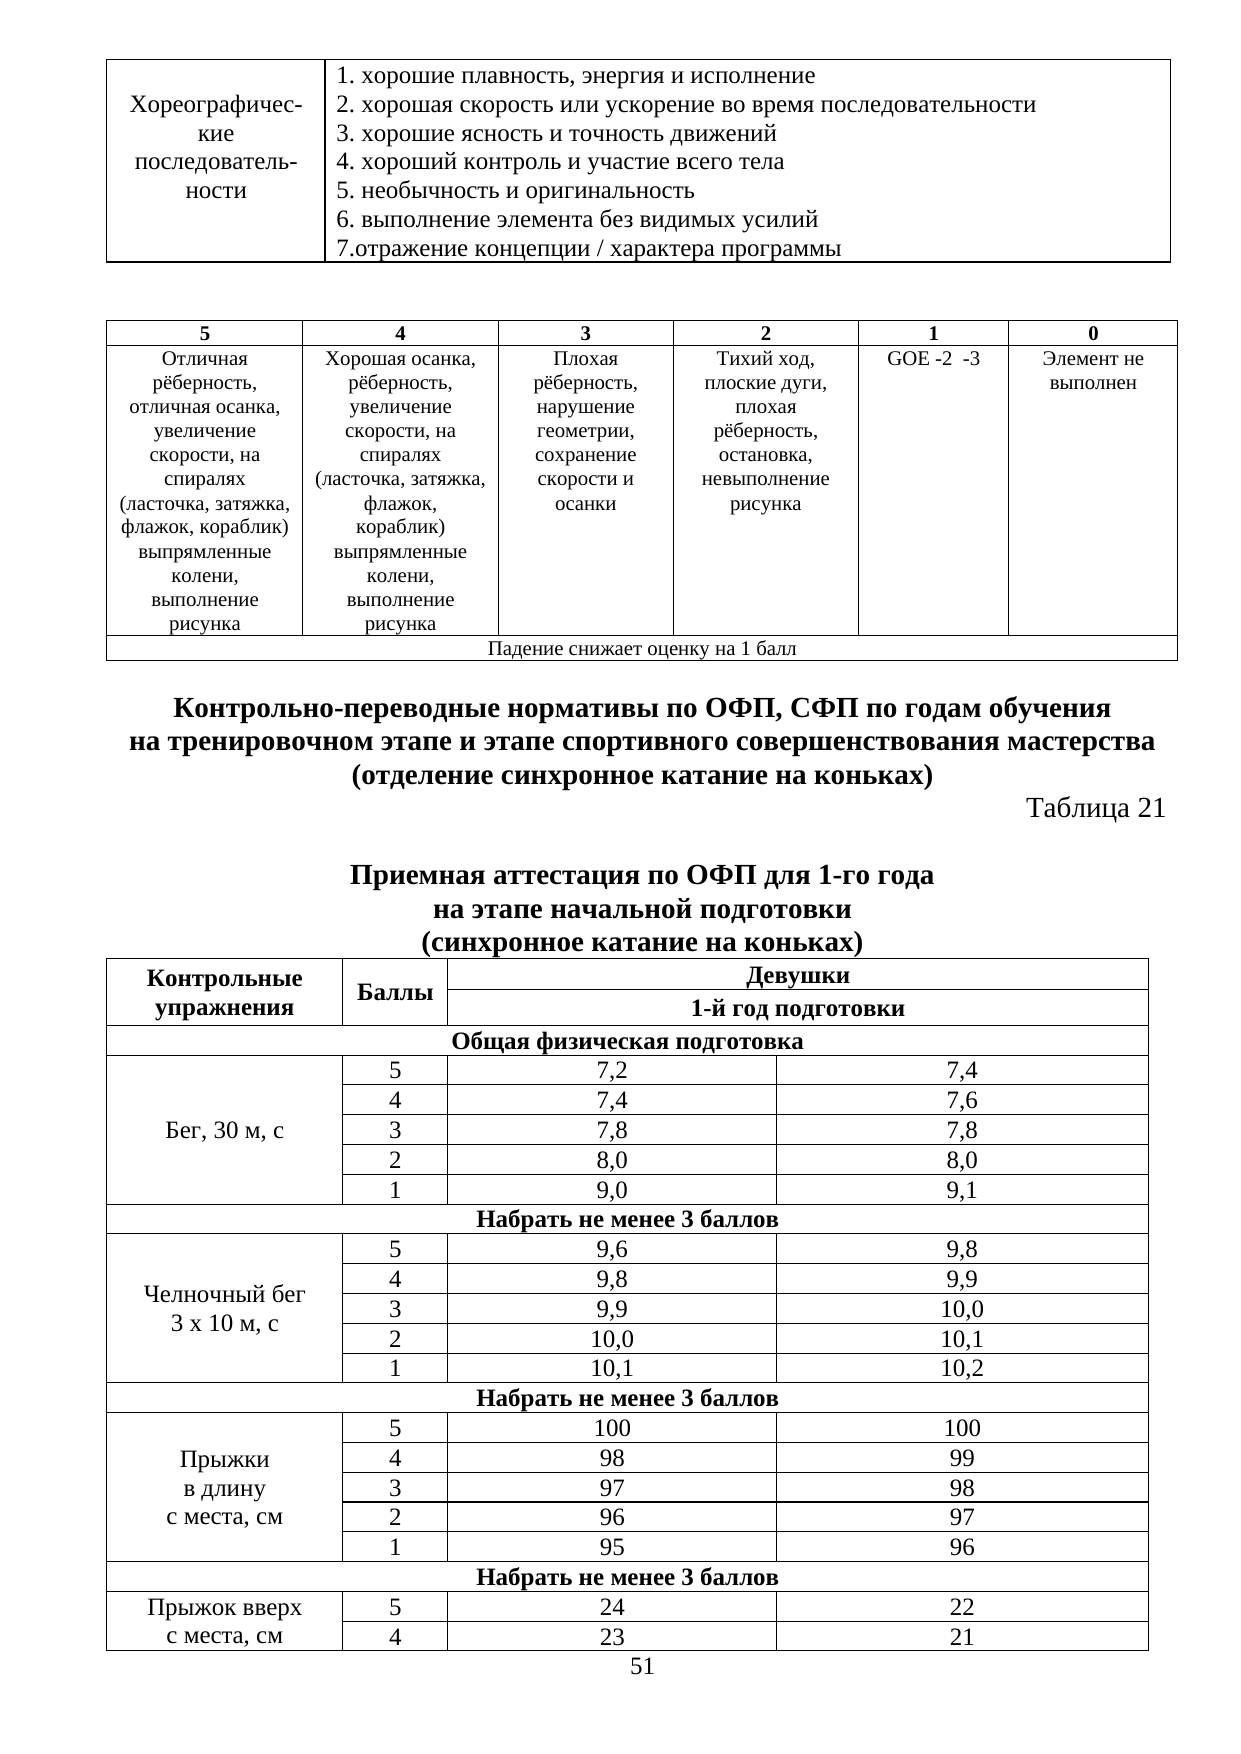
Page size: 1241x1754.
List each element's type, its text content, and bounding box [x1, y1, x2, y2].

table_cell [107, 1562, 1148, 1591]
table_cell Отличная рёберность, отличная осанка, увеличение скорости, на спиралях (ласточка, затяжка, флажок, кораблик) выпрямленные колени, выполнение рисунка [107, 346, 302, 635]
table_cell Элемент не выполнен [1009, 346, 1177, 635]
table_cell 4 [343, 1085, 447, 1114]
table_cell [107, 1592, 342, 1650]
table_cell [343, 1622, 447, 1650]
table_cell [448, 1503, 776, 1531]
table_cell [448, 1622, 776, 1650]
text Контрольно-переводные нормативы по ОФП, СФП по годам обучения [118, 690, 1167, 723]
table_header 4 [303, 321, 498, 345]
table_cell 5 [343, 1056, 447, 1084]
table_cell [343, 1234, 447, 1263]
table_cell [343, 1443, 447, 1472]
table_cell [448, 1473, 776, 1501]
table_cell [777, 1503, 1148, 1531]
table_header 1 [859, 321, 1008, 345]
text (отделение синхронное катание на коньках) [118, 757, 1167, 790]
text Таблица 21 [229, 790, 1167, 824]
table_cell 7,6 [777, 1085, 1148, 1114]
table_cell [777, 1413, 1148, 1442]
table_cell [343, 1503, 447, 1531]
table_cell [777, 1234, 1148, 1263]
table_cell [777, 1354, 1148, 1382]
table_cell 7,2 [448, 1056, 776, 1084]
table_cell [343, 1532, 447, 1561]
table_cell Хорошая осанка, рёберность, увеличение скорости, на спиралях (ласточка, затяжка, флажок, кораблик) выпрямленные колени, выполнение рисунка [303, 346, 498, 635]
table_cell 2 [343, 1145, 447, 1174]
table_header Баллы [343, 959, 447, 1025]
table_cell GOE -2 -3 [859, 346, 1008, 635]
table_cell Бег, , с [107, 1056, 342, 1203]
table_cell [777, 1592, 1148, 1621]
table_cell Падение снижает оценку на 1 балл [107, 636, 1177, 660]
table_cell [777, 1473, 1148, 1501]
table_cell Тихий ход, плоские дуги, плохая рёберность, остановка, невыполнение рисунка [674, 346, 858, 635]
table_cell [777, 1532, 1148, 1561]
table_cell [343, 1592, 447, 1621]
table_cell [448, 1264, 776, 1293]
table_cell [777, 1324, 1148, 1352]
table_cell 8,0 [448, 1145, 776, 1174]
table_cell 1 [343, 1175, 447, 1203]
table_cell Плохая рёберность, нарушение геометрии, сохранение скорости и осанки [499, 346, 673, 635]
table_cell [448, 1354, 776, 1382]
table_cell 1-й год подготовки [448, 990, 1148, 1025]
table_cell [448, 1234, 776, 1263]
text на тренировочном этапе и этапе спортивного совершенствования мастерства [118, 723, 1167, 757]
table_header Контрольные упражнения [107, 959, 342, 1025]
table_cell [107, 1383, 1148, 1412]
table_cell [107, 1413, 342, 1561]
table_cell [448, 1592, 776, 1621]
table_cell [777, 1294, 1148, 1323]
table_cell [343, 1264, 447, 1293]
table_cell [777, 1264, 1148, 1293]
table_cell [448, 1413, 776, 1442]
table_cell 7,8 [448, 1115, 776, 1144]
table_cell 3 [343, 1115, 447, 1144]
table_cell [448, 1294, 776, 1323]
text (синхронное катание на коньках) [118, 924, 1167, 958]
text Приемная аттестация по ОФП для 1-го года [118, 857, 1167, 891]
table_cell 1. хорошие плавность, энергия и исполнение 2. хорошая скорость или ускорение во время последовательности 3. хорошие ясность и точность движений 4. хороший контроль и участие всего тела 5. необычность и оригинальность 6. выполнение элемента без видимых усилий 7.отражение концепции / характера программы [326, 60, 1170, 261]
text на этапе начальной подготовки [118, 891, 1167, 924]
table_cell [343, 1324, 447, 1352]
table_header 5 [107, 321, 302, 345]
table_cell 7,4 [777, 1056, 1148, 1084]
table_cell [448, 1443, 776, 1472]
table_cell Набрать не менее 3 баллов [107, 1205, 1148, 1233]
table_cell Хореографичес-кие последователь-ности [107, 60, 324, 261]
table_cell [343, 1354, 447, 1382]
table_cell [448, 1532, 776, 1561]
table_cell Общая физическая подготовка [107, 1026, 1148, 1054]
table_header 3 [499, 321, 673, 345]
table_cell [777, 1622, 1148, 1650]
table_cell 7,4 [448, 1085, 776, 1114]
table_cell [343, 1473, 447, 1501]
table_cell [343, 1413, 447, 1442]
table_header 0 [1009, 321, 1177, 345]
table_header Девушки [448, 959, 1148, 989]
table_header 2 [674, 321, 858, 345]
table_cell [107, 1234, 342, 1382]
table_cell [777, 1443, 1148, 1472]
table_cell 9,0 [448, 1175, 776, 1203]
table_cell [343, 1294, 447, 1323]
table_cell 9,1 [777, 1175, 1148, 1203]
table_cell 7,8 [777, 1115, 1148, 1144]
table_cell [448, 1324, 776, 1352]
table_cell 8,0 [777, 1145, 1148, 1174]
